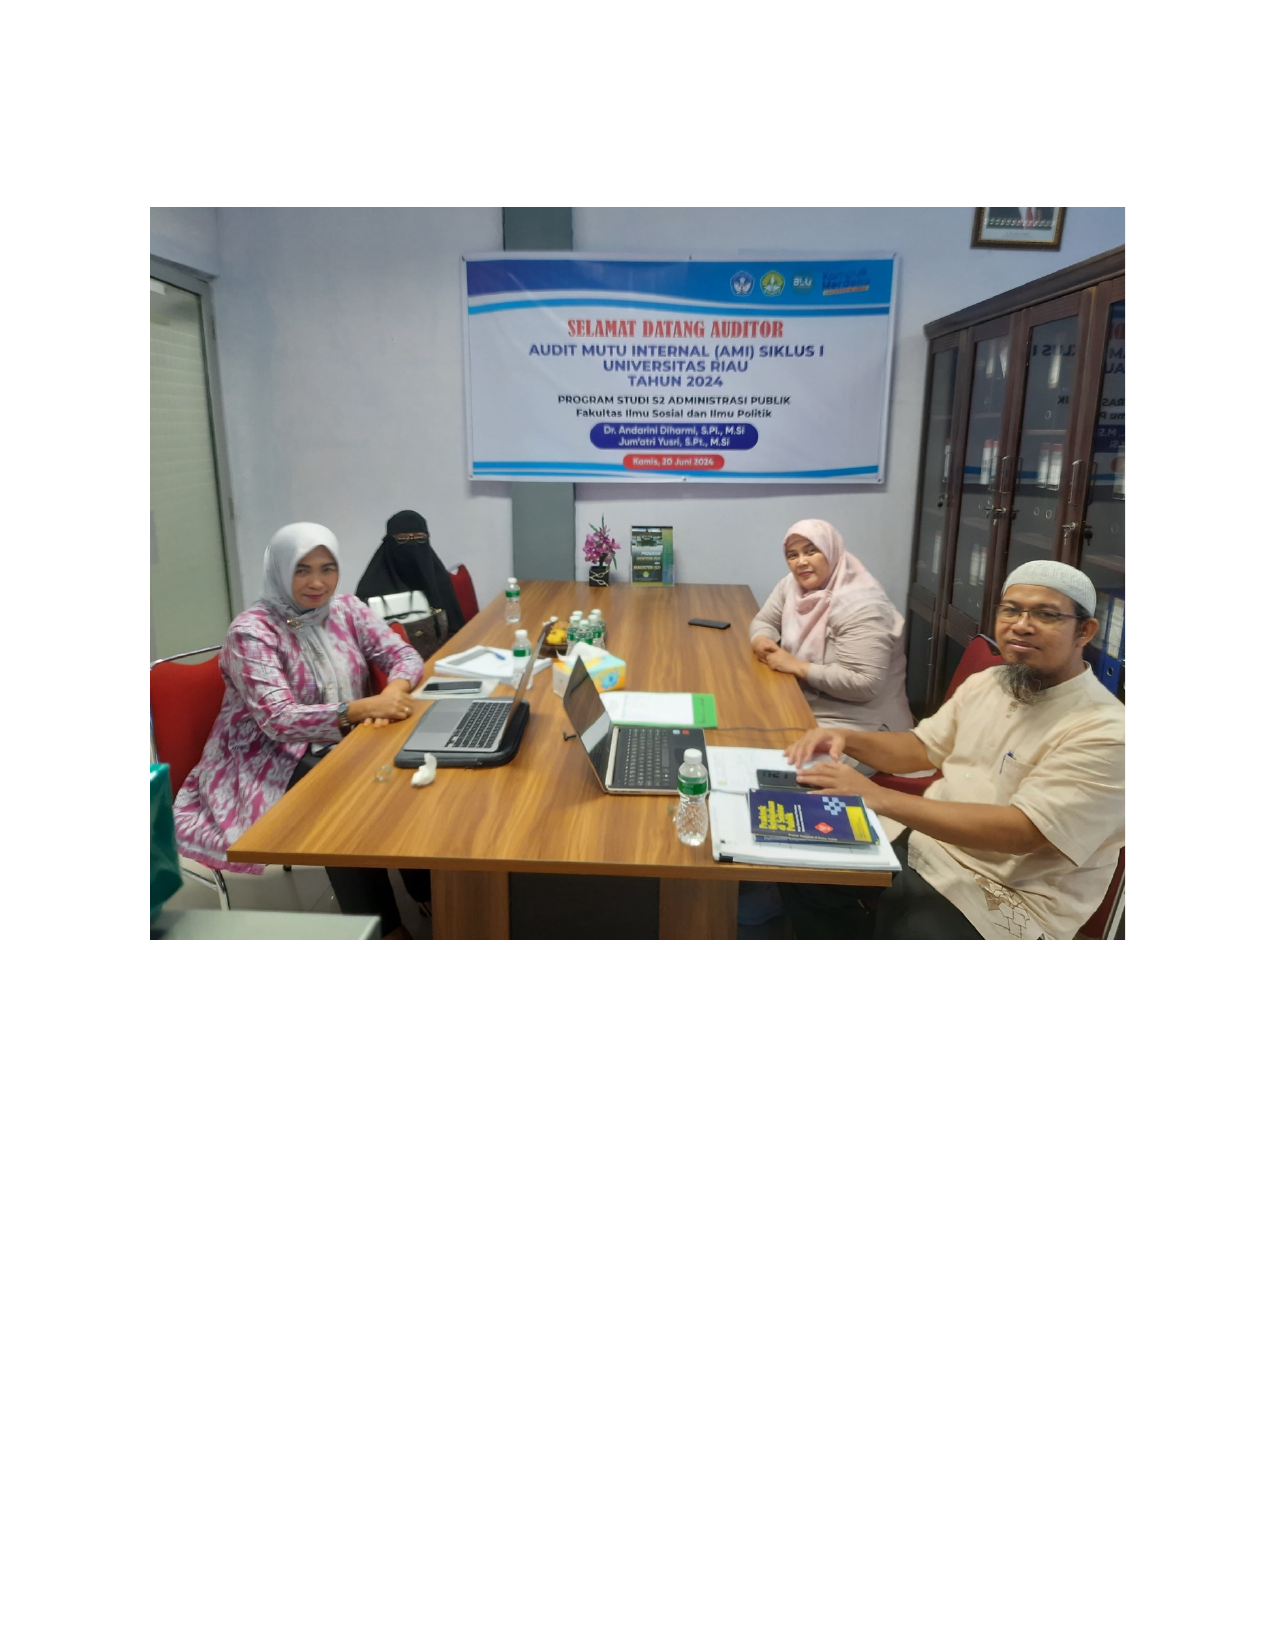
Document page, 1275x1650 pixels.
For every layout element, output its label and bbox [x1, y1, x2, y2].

picture [150, 207, 1125, 940]
